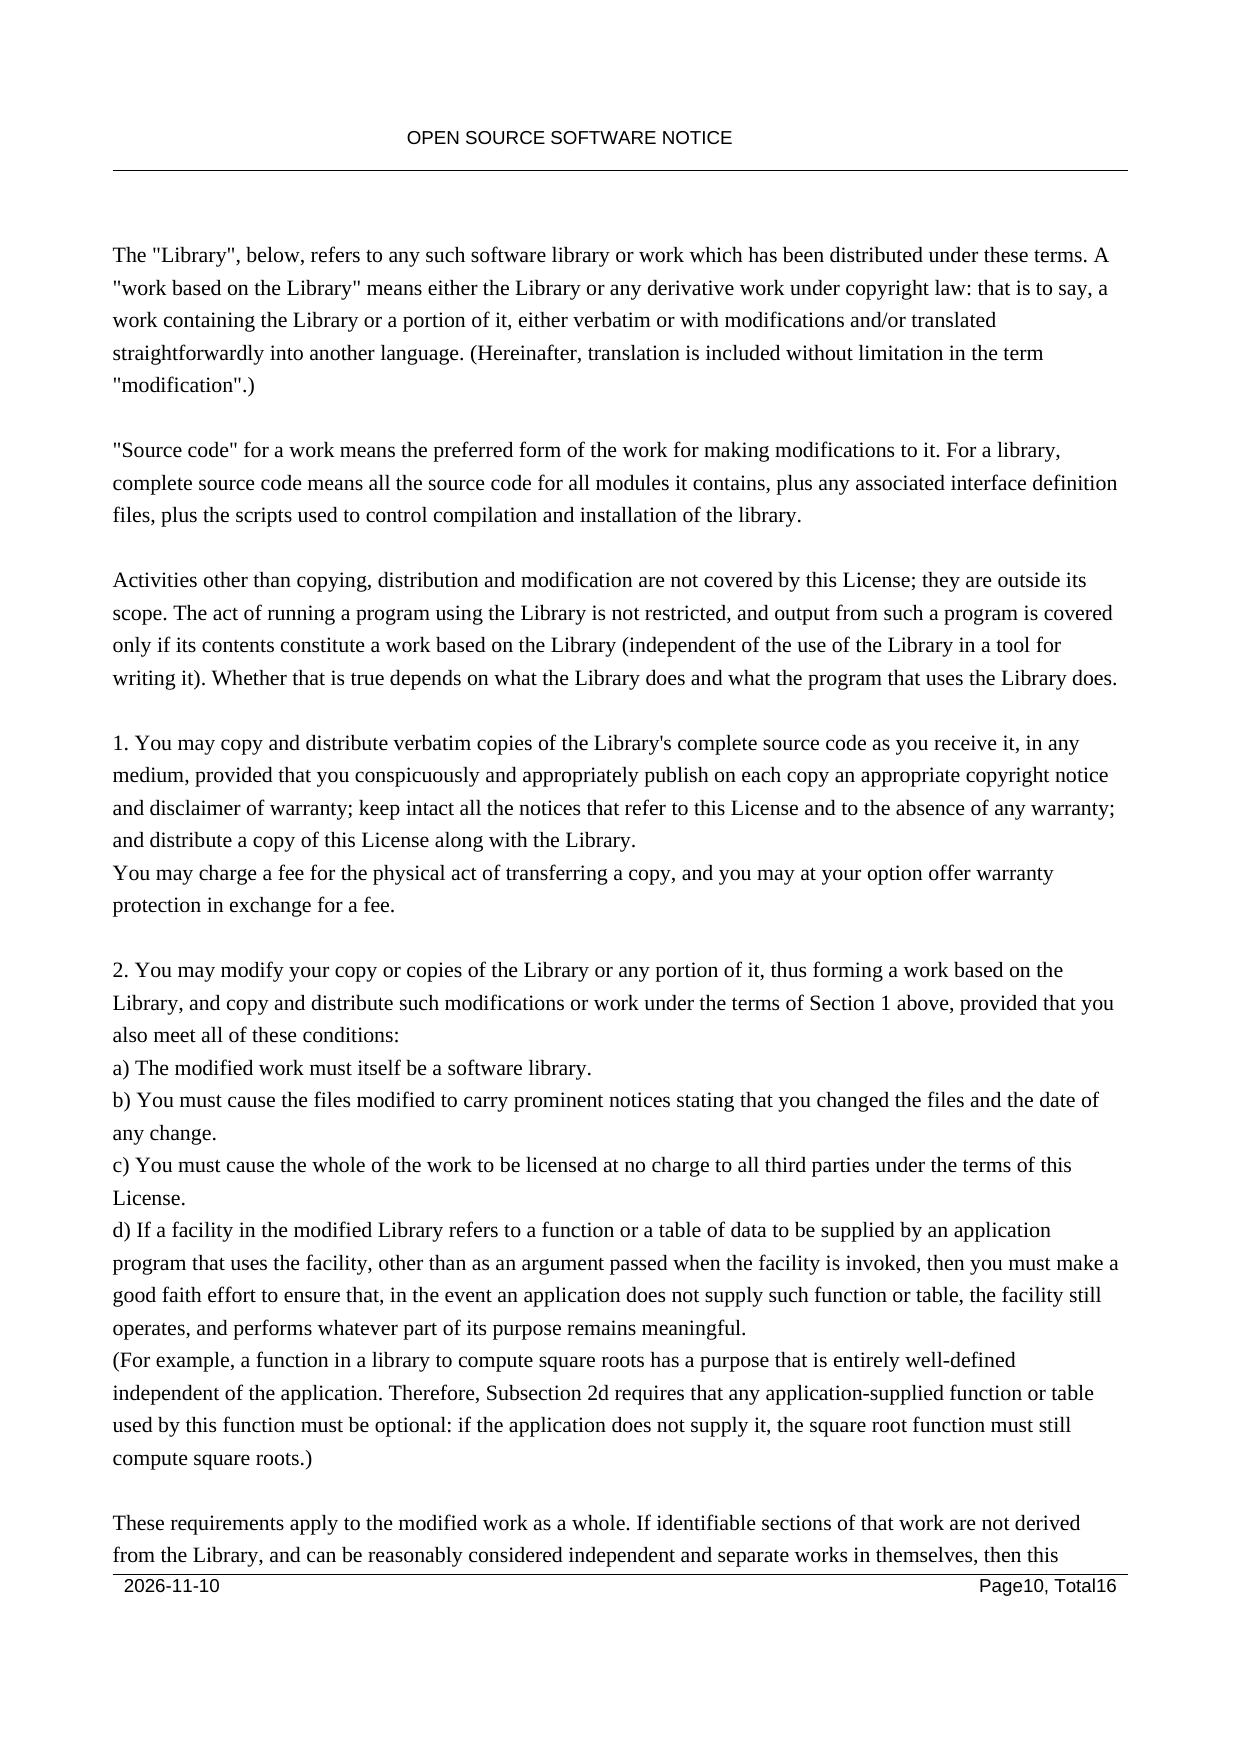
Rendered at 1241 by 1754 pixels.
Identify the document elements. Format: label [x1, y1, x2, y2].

text [112, 206, 1128, 1571]
